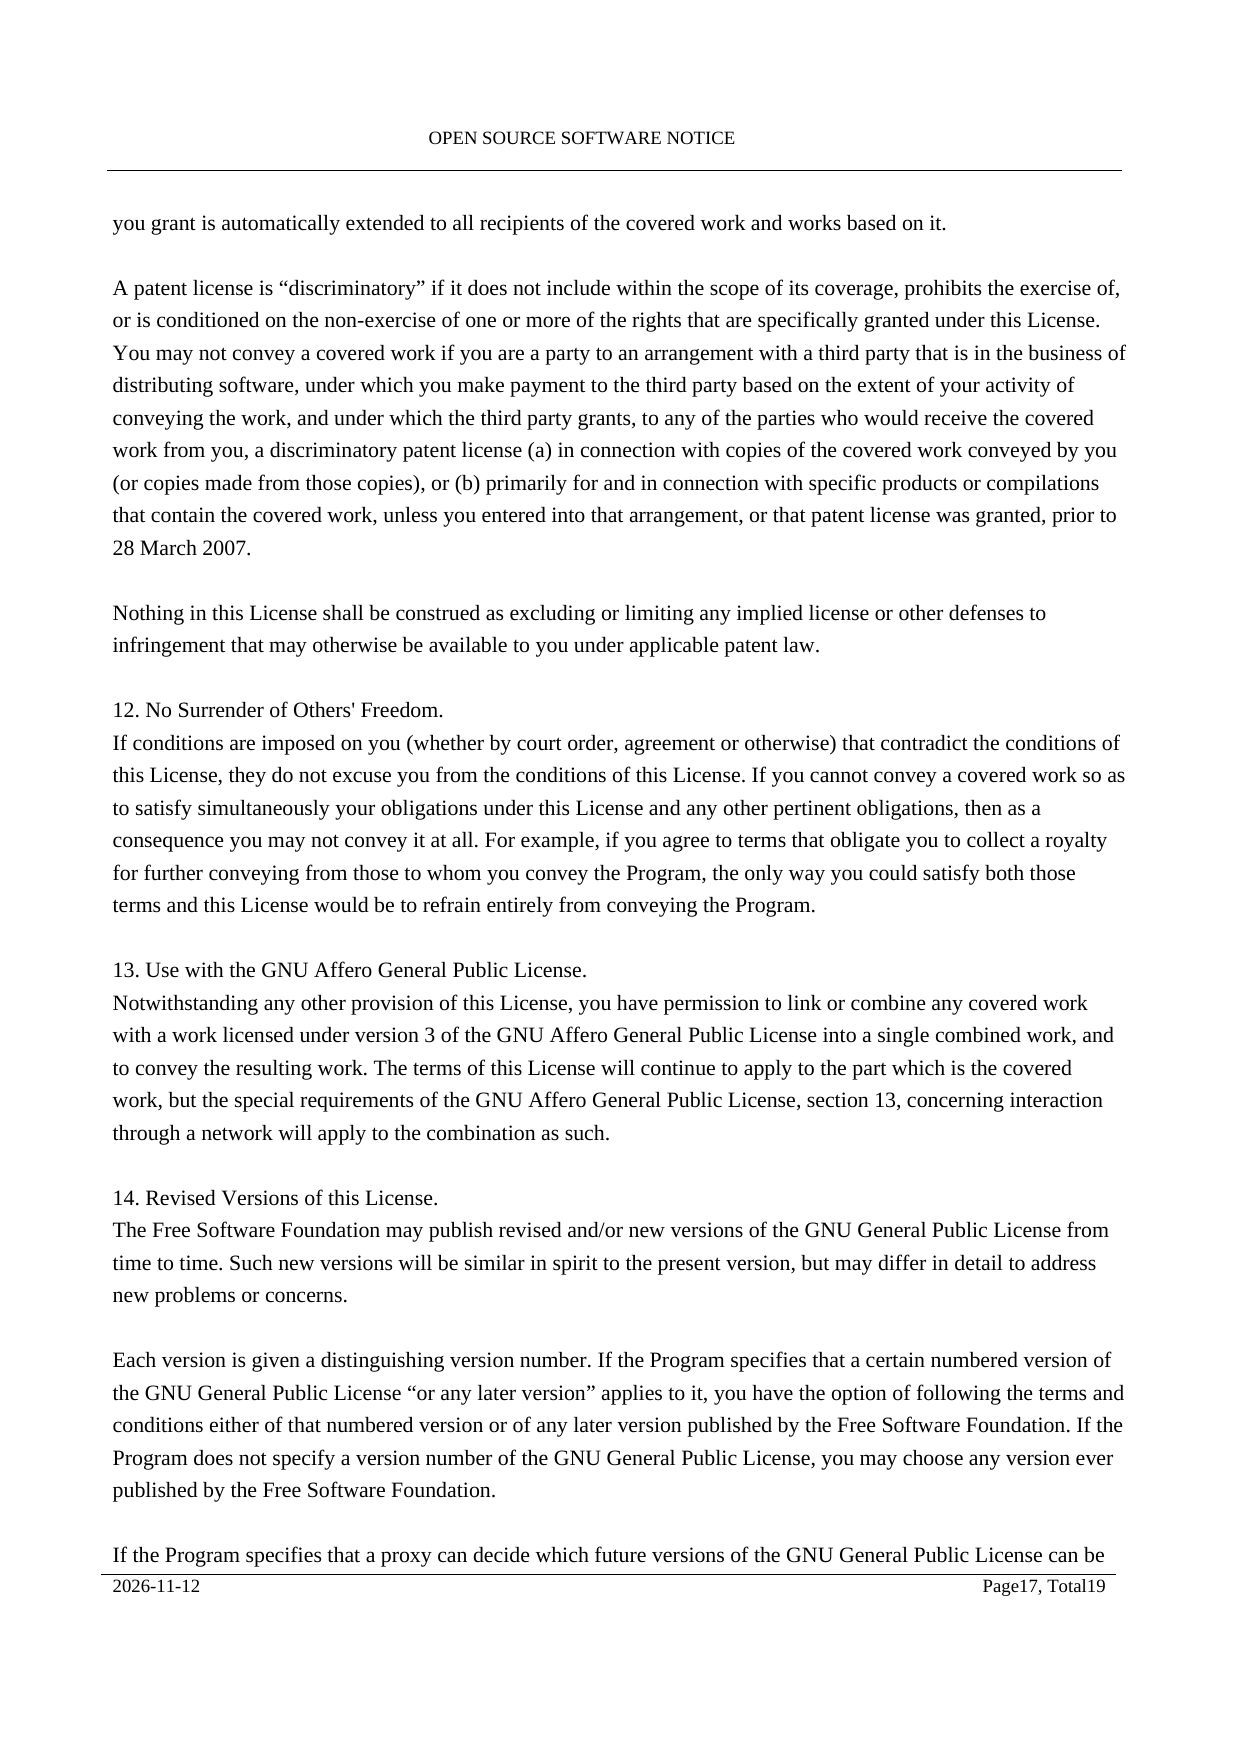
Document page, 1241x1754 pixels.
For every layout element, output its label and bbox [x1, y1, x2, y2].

text [112, 206, 1128, 1571]
